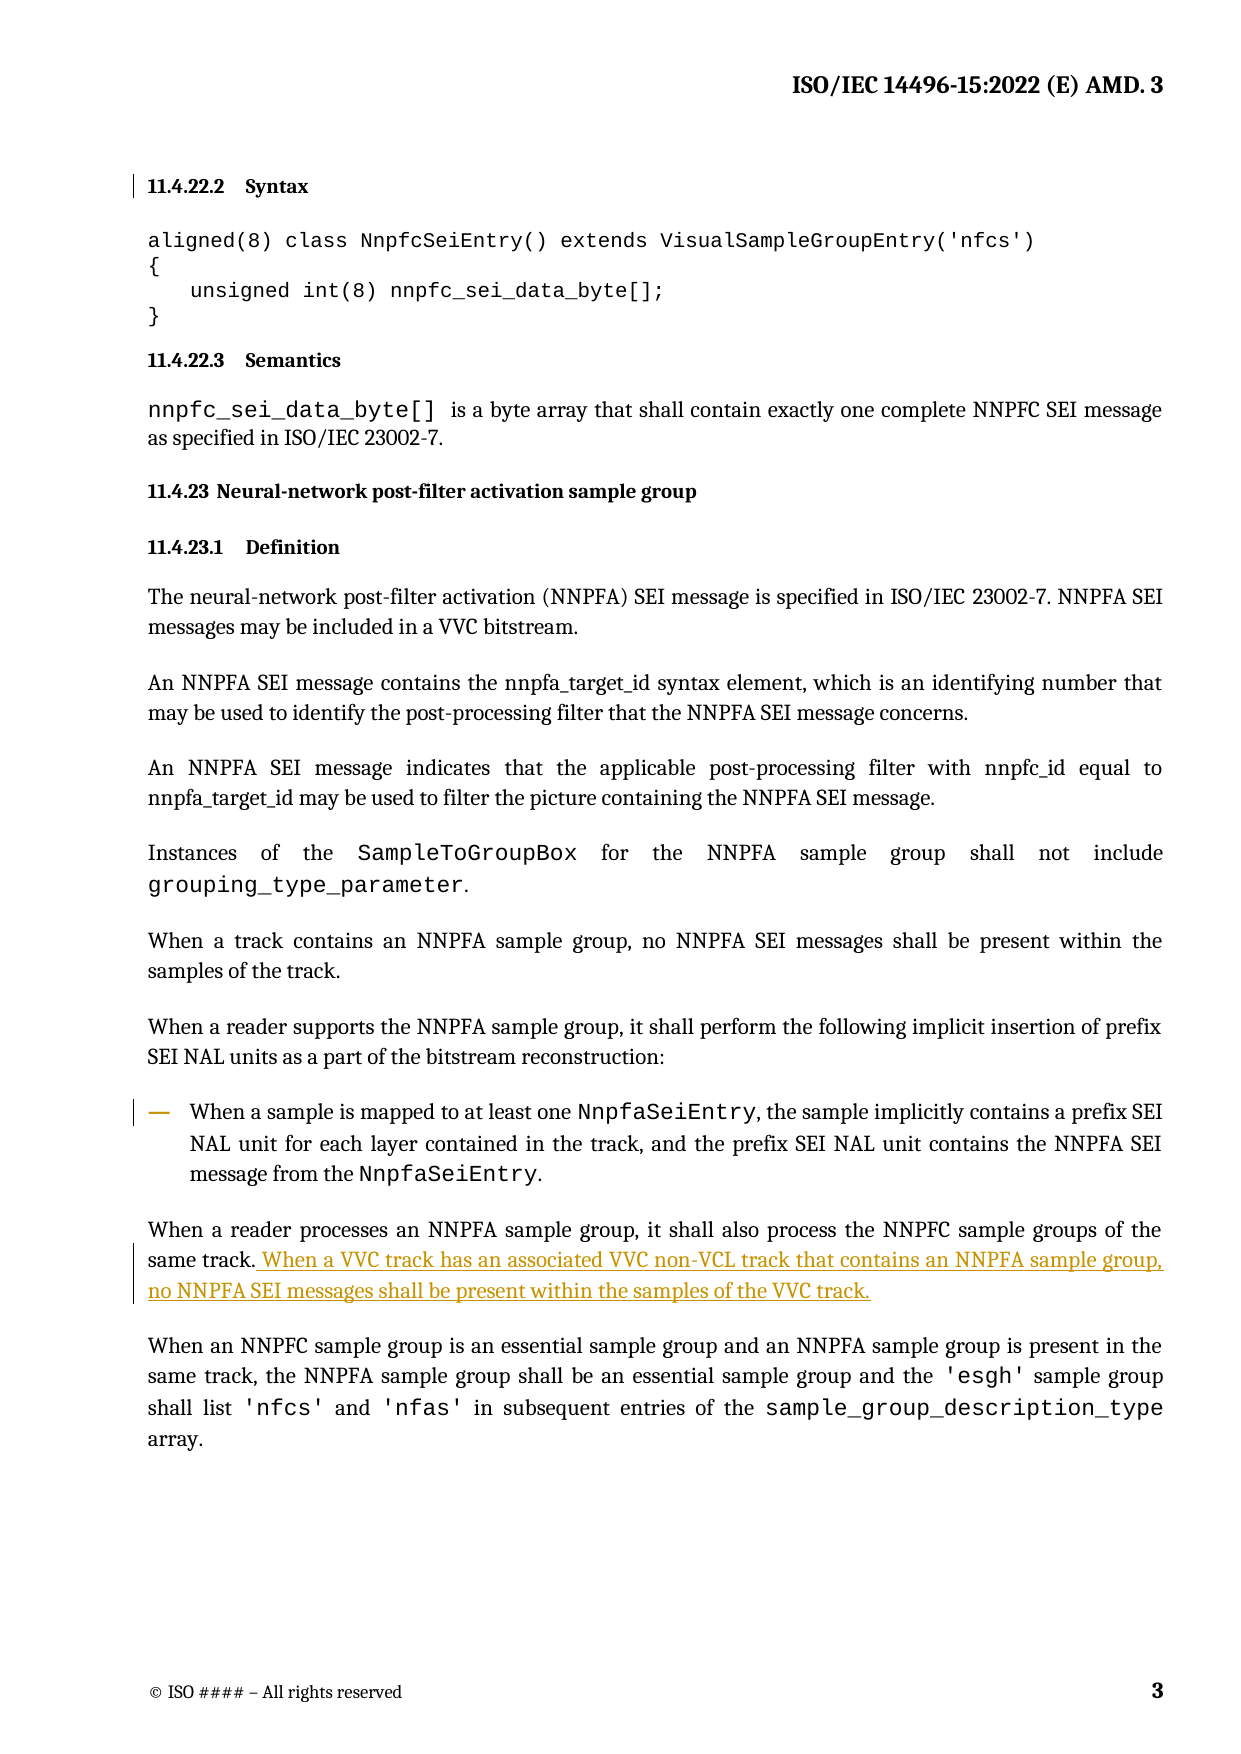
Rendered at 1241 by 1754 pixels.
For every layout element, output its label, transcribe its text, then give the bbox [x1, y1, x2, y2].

text An NNPFA SEI message contains the nnpfa_target_id syntax element, which is an identifying number that may be used to identify the post-processing filter that the NNPFA SEI message concerns. [148, 669, 1163, 726]
text An NNPFA SEI message indicates that the applicable post-processing filter with nnpfc_id equal to nnpfa_target_id may be used to filter the picture containing the NNPFA SEI message. [148, 755, 1163, 811]
text 11.4.22.3 Semantics [148, 348, 1163, 372]
text The neural-network post-filter activation (NNPFA) SEI message is specified in ISO/IEC 23002-7. NNPFA SEI messages may be included in a VVC bitstream. [148, 584, 1163, 641]
text Instances of the SampleToGroupBox for the NNPFA sample group shall not include grouping_type_parameter. [148, 840, 1163, 899]
text 11.4.23.1 Definition [148, 535, 1163, 559]
text When a track contains an NNPFA sample group, no NNPFA SEI messages shall be present within the samples of the track. [148, 928, 1163, 985]
text When a reader supports the NNPFA sample group, it shall perform the following implicit insertion of prefix SEI NAL units as a part of the bitstream reconstruction: [148, 1013, 1163, 1070]
text 11.4.23 Neural-network post-filter activation sample group [148, 480, 1163, 504]
text nnpfc_sei_data_byte[] is a byte array that shall contain exactly one complete NNPFC SEI message as specified in ISO/IEC 23002-7. [148, 397, 1163, 451]
text aligned(8) class NnpfcSeiEntry() extends VisualSampleGroupEntry('nfcs') { unsigned int(8) nnpfc_sei_data_byte[]; } [148, 229, 1163, 329]
text When an NNPFC sample group is an essential sample group and an NNPFA sample group is present in the same track, the NNPFA sample group shall be an essential sample group and the 'esgh' sample group shall list 'nfcs' and 'nfas' in subsequent entries of the sample_group_description_type array. [148, 1333, 1163, 1452]
text When a reader processes an NNPFA sample group, it shall also process the NNPFC sample groups of the same track. [148, 1217, 1163, 1304]
text — When a sample is mapped to at least one NnpfaSeiEntry, the sample implicitly contains a prefix SEI NAL unit for each layer contained in the track, and the prefix SEI NAL unit contains the NNPFA SEI message from the NnpfaSeiEntry. [148, 1099, 1163, 1188]
text 11.4.22.2 Syntax [148, 174, 1163, 198]
